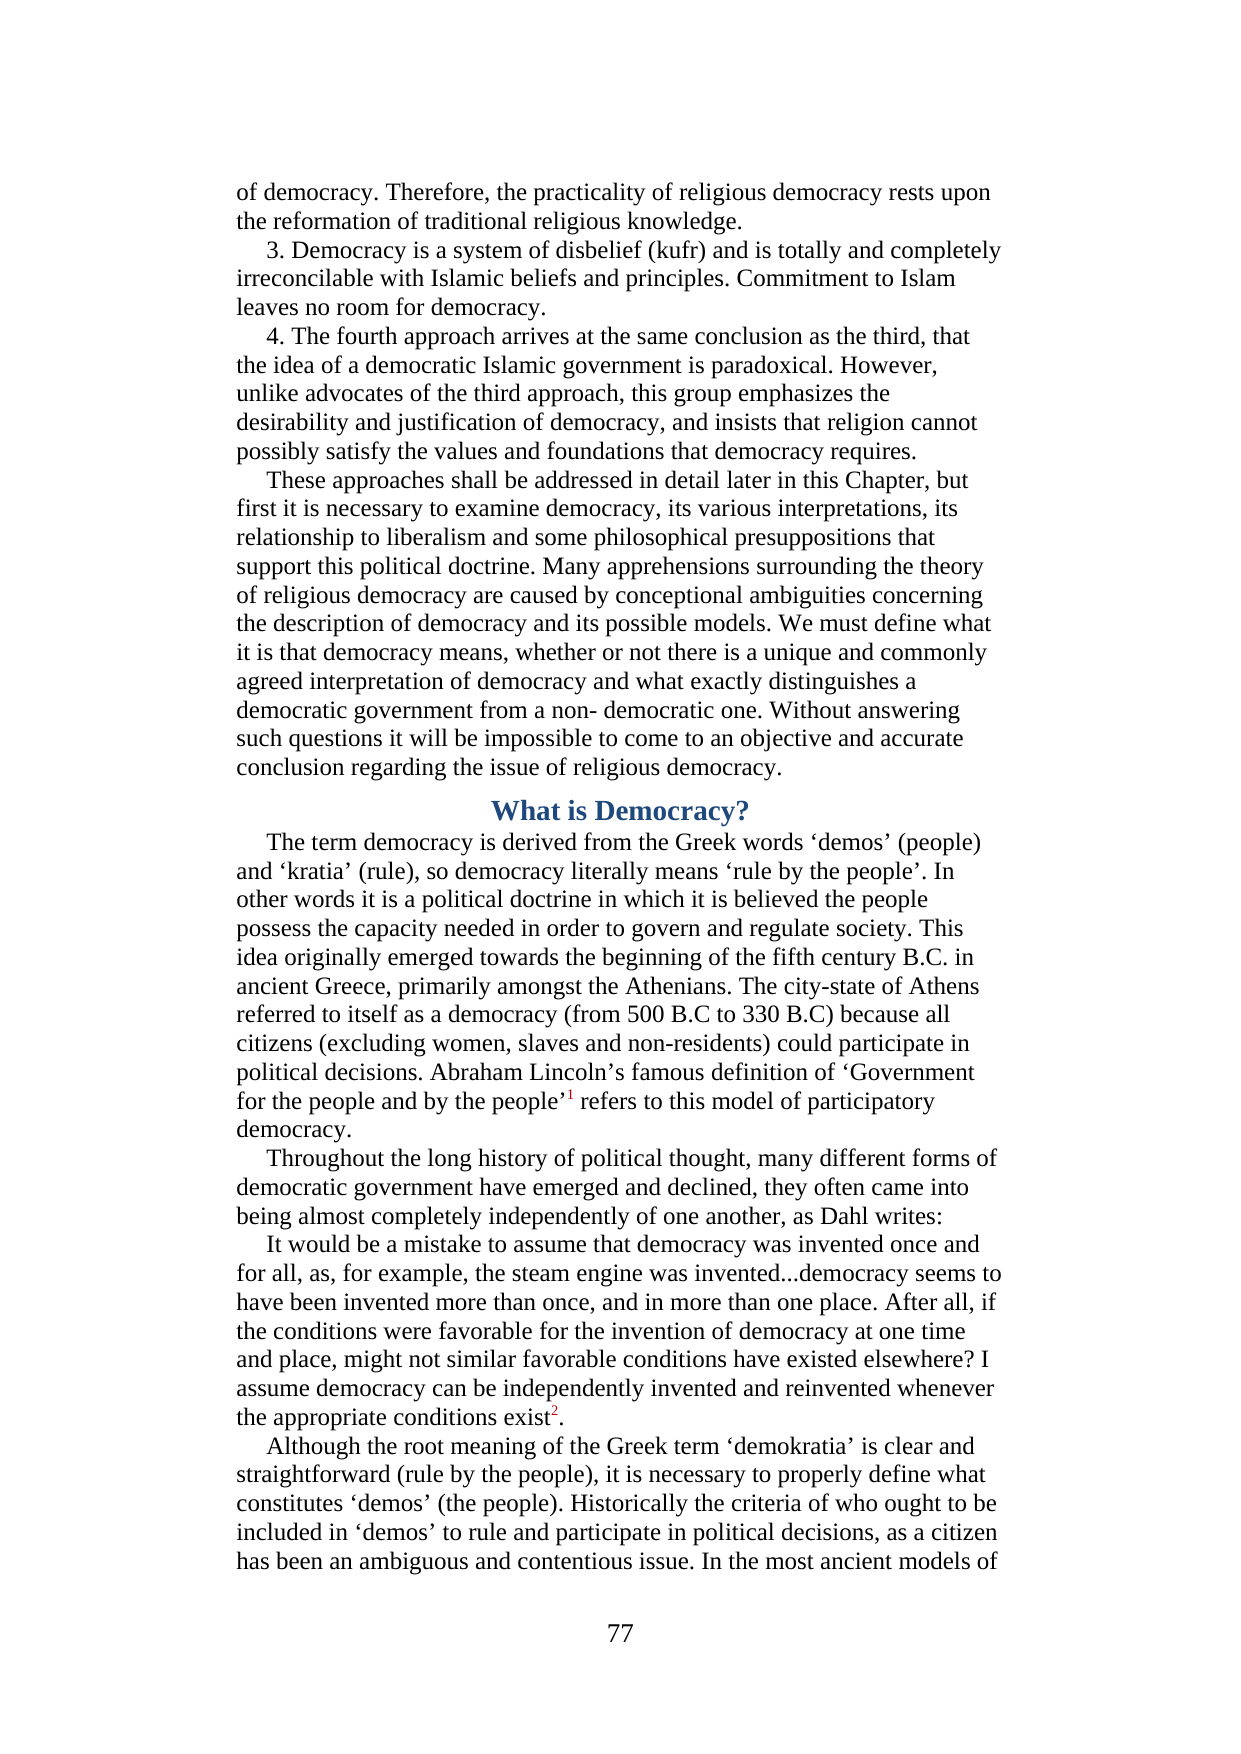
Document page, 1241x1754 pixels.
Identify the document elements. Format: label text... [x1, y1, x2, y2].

text 3. Democracy is a system of disbelief (kufr) and is totally and completely irreconcilable with Islamic beliefs and principles. Commitment to Islam leaves no room for democracy. [236, 235, 1004, 321]
text 4. The fourth approach arrives at the same conclusion as the third, that the idea of a democratic Islamic government is paradoxical. However, unlike advocates of the third approach, this group emphasizes the desirability and justification of democracy, and insists that religion cannot possibly satisfy the values and foundations that democracy requires. [236, 321, 1004, 465]
text It would be a mistake to assume that democracy was invented once and for all, as, for example, the steam engine was invented...democracy seems to have been invented more than once, and in more than one place. After all, if the conditions were favorable for the invention of democracy at one time and place, might not similar favorable conditions have existed elsewhere? I assume democracy can be independently invented and reinvented whenever the appropriate conditions exist2. [236, 1229, 1004, 1431]
text These approaches shall be addressed in detail later in this Chapter, but first it is necessary to examine democracy, its various interpretations, its relationship to liberalism and some philosophical presuppositions that support this political doctrine. Many apprehensions surrounding the theory of religious democracy are caused by conceptional ambiguities concerning the description of democracy and its possible models. We must define what it is that democracy means, whether or not there is a unique and commonly agreed interpretation of democracy and what exactly distinguishes a democratic government from a non- democratic one. Without answering such questions it will be impossible to come to an objective and accurate conclusion regarding the issue of religious democracy. [236, 465, 1004, 781]
subtitle What is Democracy? [236, 793, 1004, 827]
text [236, 177, 1004, 235]
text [236, 1431, 1004, 1574]
text The term democracy is derived from the Greek words ‘demos’ (people) and ‘kratia’ (rule), so democracy literally means ‘rule by the people’. In other words it is a political doctrine in which it is believed the people possess the capacity needed in order to govern and regulate society. This idea originally emerged towards the beginning of the fifth century B.C. in ancient Greece, primarily amongst the Athenians. The city-state of Athens referred to itself as a democracy (from 500 B.C to 330 B.C) because all citizens (excluding women, slaves and non-residents) could participate in political decisions. Abraham Lincoln’s famous definition of ‘Government for the people and by the people’1 refers to this model of participatory democracy. [236, 827, 1004, 1143]
text Throughout the long history of political thought, many different forms of democratic government have emerged and declined, they often came into being almost completely independently of one another, as Dahl writes: [236, 1143, 1004, 1229]
